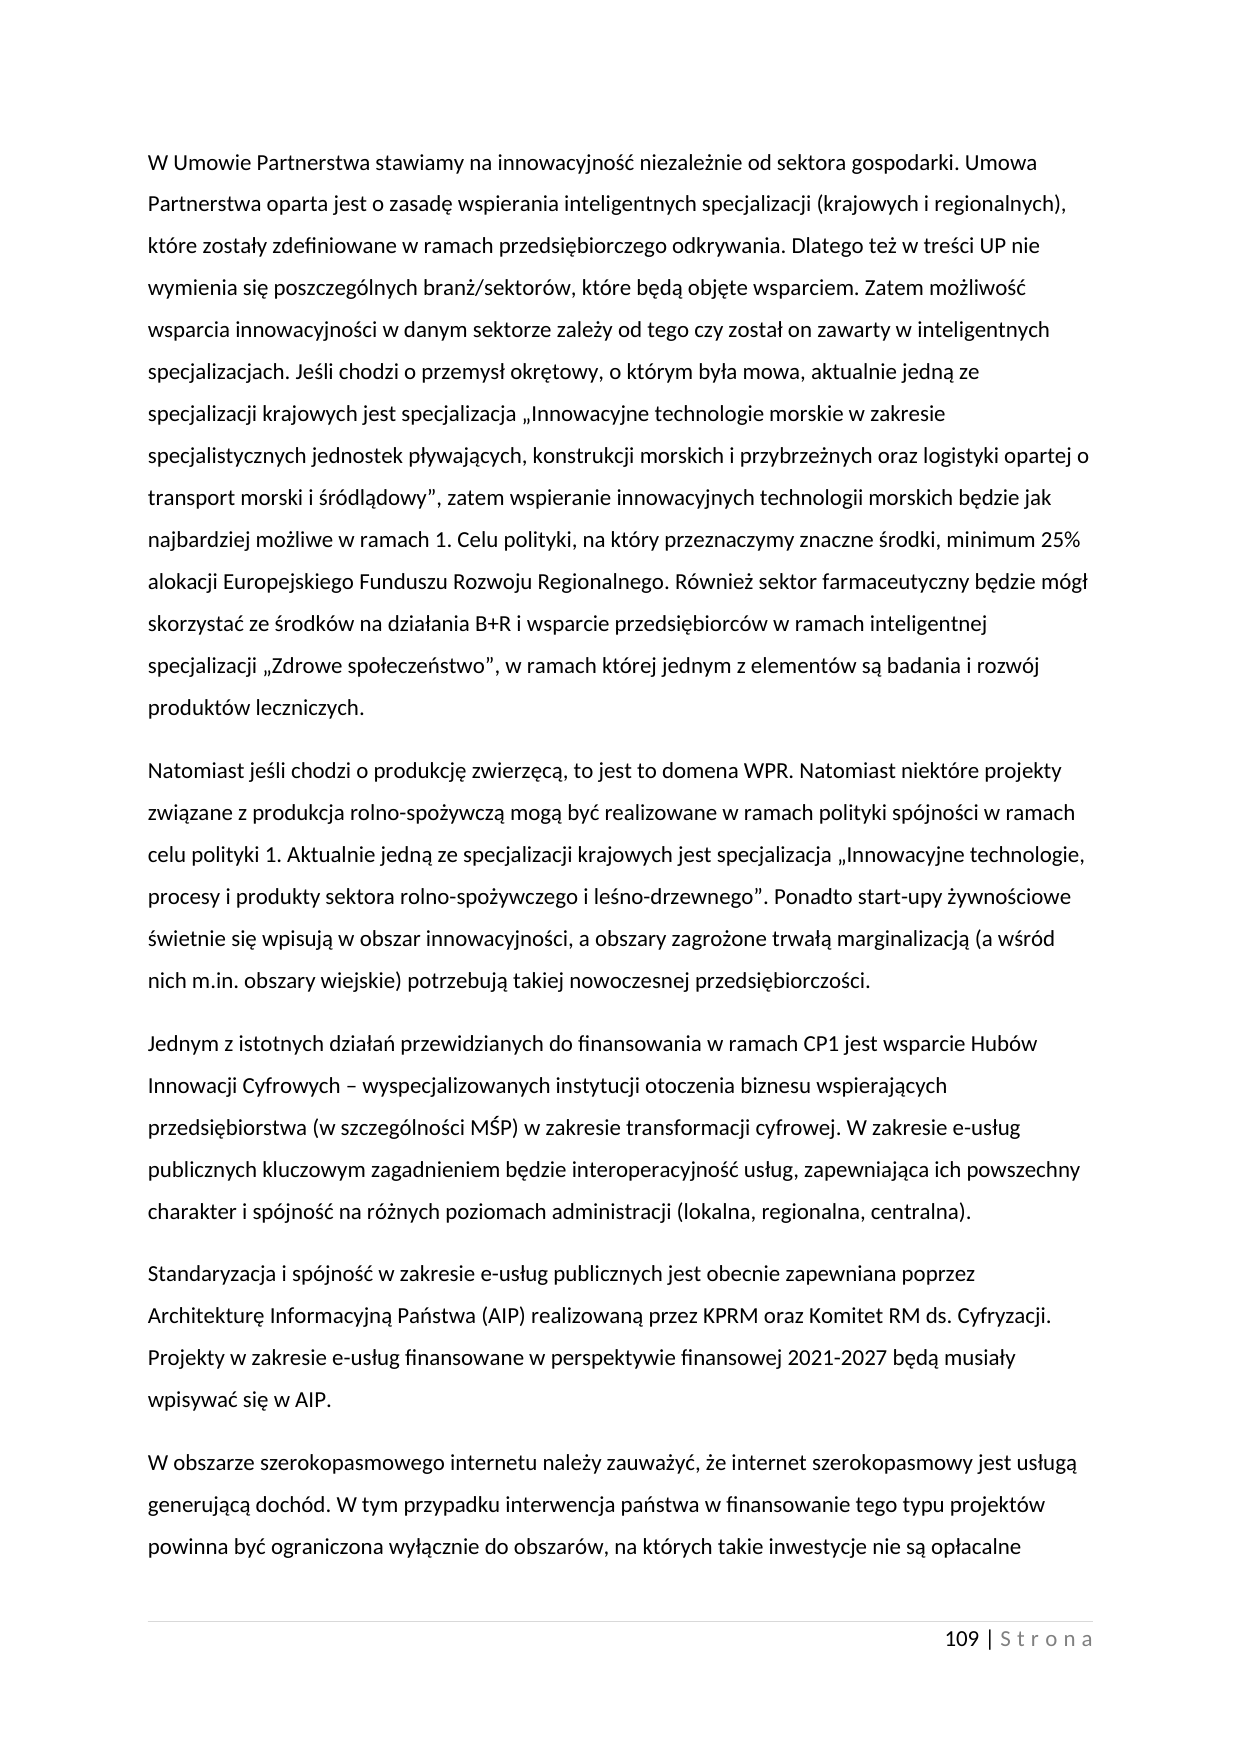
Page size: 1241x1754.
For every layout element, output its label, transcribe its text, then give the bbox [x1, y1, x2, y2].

text Natomiast jeśli chodzi o produkcję zwierzęcą, to jest to domena WPR. Natomiast niektóre projekty związane z produkcja rolno-spożywczą mogą być realizowane w ramach polityki spójności w ramach celu polityki 1. Aktualnie jedną ze specjalizacji krajowych jest specjalizacja „Innowacyjne technologie, procesy i produkty sektora rolno-spożywczego i leśno-drzewnego”. Ponadto start-upy żywnościowe świetnie się wpisują w obszar innowacyjności, a obszary zagrożone trwałą marginalizacją (a wśród nich m.in. obszary wiejskie) potrzebują takiej nowoczesnej przedsiębiorczości. [148, 756, 1093, 994]
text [148, 1448, 1093, 1560]
text Jednym z istotnych działań przewidzianych do finansowania w ramach CP1 jest wsparcie Hubów Innowacji Cyfrowych – wyspecjalizowanych instytucji otoczenia biznesu wspierających przedsiębiorstwa (w szczególności MŚP) w zakresie transformacji cyfrowej. W zakresie e-usług publicznych kluczowym zagadnieniem będzie interoperacyjność usług, zapewniająca ich powszechny charakter i spójność na różnych poziomach administracji (lokalna, regionalna, centralna). [148, 1029, 1093, 1225]
text Standaryzacja i spójność w zakresie e-usług publicznych jest obecnie zapewniana poprzez Architekturę Informacyjną Państwa (AIP) realizowaną przez KPRM oraz Komitet RM ds. Cyfryzacji. Projekty w zakresie e-usług finansowane w perspektywie finansowej 2021-2027 będą musiały wpisywać się w AIP. [148, 1259, 1093, 1413]
text W Umowie Partnerstwa stawiamy na innowacyjność niezależnie od sektora gospodarki. Umowa Partnerstwa oparta jest o zasadę wspierania inteligentnych specjalizacji (krajowych i regionalnych), które zostały zdefiniowane w ramach przedsiębiorczego odkrywania. Dlatego też w treści UP nie wymienia się poszczególnych branż/sektorów, które będą objęte wsparciem. Zatem możliwość wsparcia innowacyjności w danym sektorze zależy od tego czy został on zawarty w inteligentnych specjalizacjach. Jeśli chodzi o przemysł okrętowy, o którym była mowa, aktualnie jedną ze specjalizacji krajowych jest specjalizacja „Innowacyjne technologie morskie w zakresie specjalistycznych jednostek pływających, konstrukcji morskich i przybrzeżnych oraz logistyki opartej o transport morski i śródlądowy”, zatem wspieranie innowacyjnych technologii morskich będzie jak najbardziej możliwe w ramach 1. Celu polityki, na który przeznaczymy znaczne środki, minimum 25% alokacji Europejskiego Funduszu Rozwoju Regionalnego. Również sektor farmaceutyczny będzie mógł skorzystać ze środków na działania B+R i wsparcie przedsiębiorców w ramach inteligentnej specjalizacji „Zdrowe społeczeństwo”, w ramach której jednym z elementów są badania i rozwój produktów leczniczych. [148, 148, 1093, 721]
